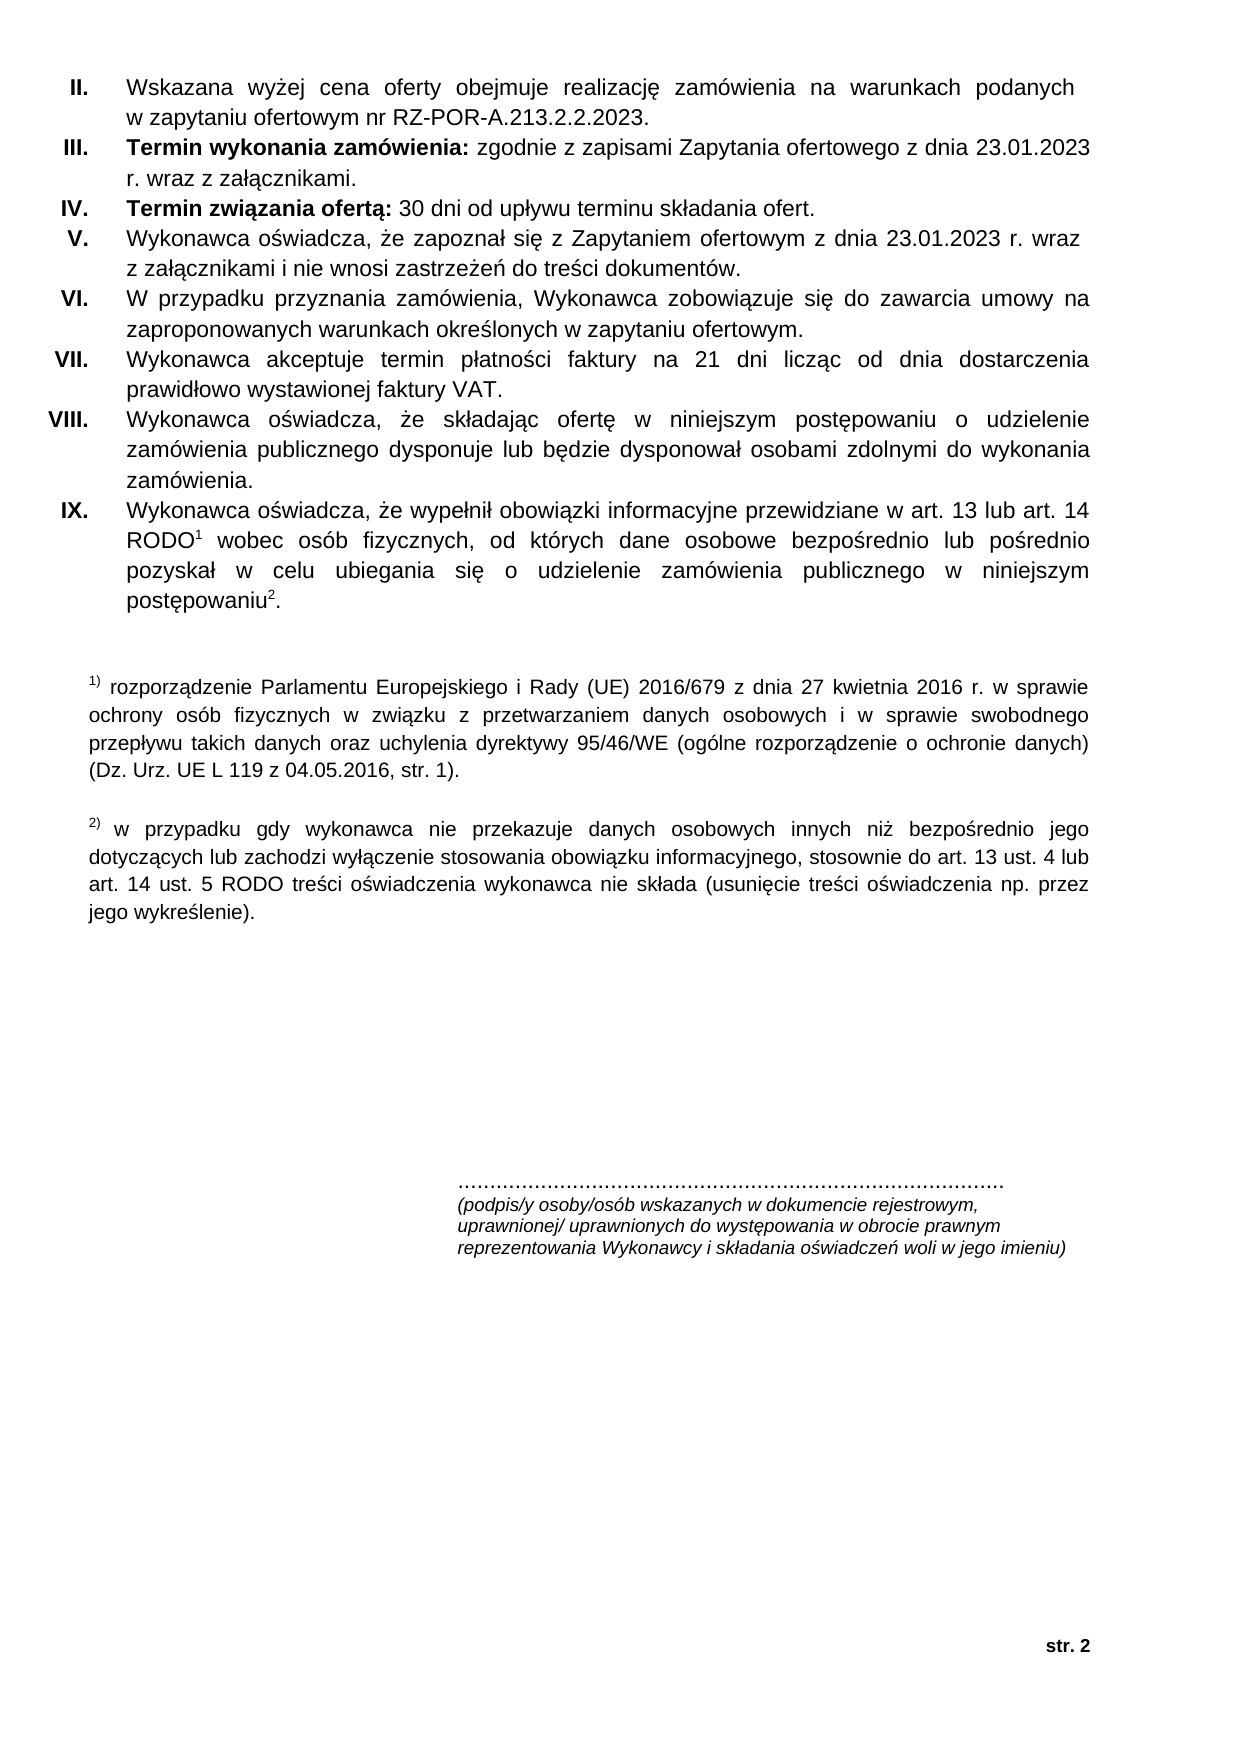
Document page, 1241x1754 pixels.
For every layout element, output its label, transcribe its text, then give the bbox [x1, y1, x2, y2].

text 2) w przypadku gdy wykonawca nie przekazuje danych osobowych innych niż bezpośrednio jego dotyczących lub zachodzi wyłączenie stosowania obowiązku informacyjnego, stosownie do art. 13 ust. 4 lub art. 14 ust. 5 RODO treści oświadczenia wykonawca nie składa (usunięcie treści oświadczenia np. przez jego wykreślenie). [89, 815, 1090, 923]
list Termin związania ofertą: 30 dni od upływu terminu składania ofert. [89, 195, 1090, 221]
list (podpis/y osoby/osób wskazanych w dokumencie rejestrowym, [457, 1193, 1090, 1215]
list Wykonawca oświadcza, że składając ofertę w niniejszym postępowaniu o udzielenie zamówienia publicznego dysponuje lub będzie dysponował osobami zdolnymi do wykonania zamówienia. [89, 406, 1090, 493]
list Termin wykonania zamówienia: zgodnie z zapisami Zapytania ofertowego z dnia 23.01.2023 r. wraz z załącznikami. [89, 134, 1090, 191]
list Wykonawca oświadcza, że wypełnił obowiązki informacyjne przewidziane w art. 13 lub art. 14 RODO1 wobec osób fizycznych, od których dane osobowe bezpośrednio lub pośrednio pozyskał w celu ubiegania się o udzielenie zamówienia publicznego w niniejszym postępowaniu2. [89, 497, 1090, 614]
list Wykonawca akceptuje termin płatności faktury na 21 dni licząc od dnia dostarczenia prawidłowo wystawionej faktury VAT. [89, 346, 1090, 402]
text 1) rozporządzenie Parlamentu Europejskiego i Rady (UE) 2016/679 z dnia 27 kwietnia 2016 r. w sprawie ochrony osób fizycznych w związku z przetwarzaniem danych osobowych i w sprawie swobodnego przepływu takich danych oraz uchylenia dyrektywy 95/46/WE (ogólne rozporządzenie o ochronie danych) (Dz. Urz. UE L 119 z 04.05.2016, str. 1). [89, 673, 1090, 782]
list uprawnionej/ uprawnionych do występowania w obrocie prawnym [457, 1215, 1090, 1237]
list Wykonawca oświadcza, że zapoznał się z Zapytaniem ofertowym z dnia 23.01.2023 r. wraz z załącznikami i nie wnosi zastrzeżeń do treści dokumentów. [89, 225, 1090, 281]
list reprezentowania Wykonawcy i składania oświadczeń woli w jego imieniu) [457, 1237, 1090, 1258]
list W przypadku przyznania zamówienia, Wykonawca zobowiązuje się do zawarcia umowy na zaproponowanych warunkach określonych w zapytaniu ofertowym. [89, 285, 1090, 342]
list Wskazana wyżej cena oferty obejmuje realizację zamówienia na warunkach podanych w zapytaniu ofertowym nr RZ-POR-A.213.2.2.2023. [89, 74, 1090, 130]
list ...................................................................................... [457, 1167, 1090, 1193]
